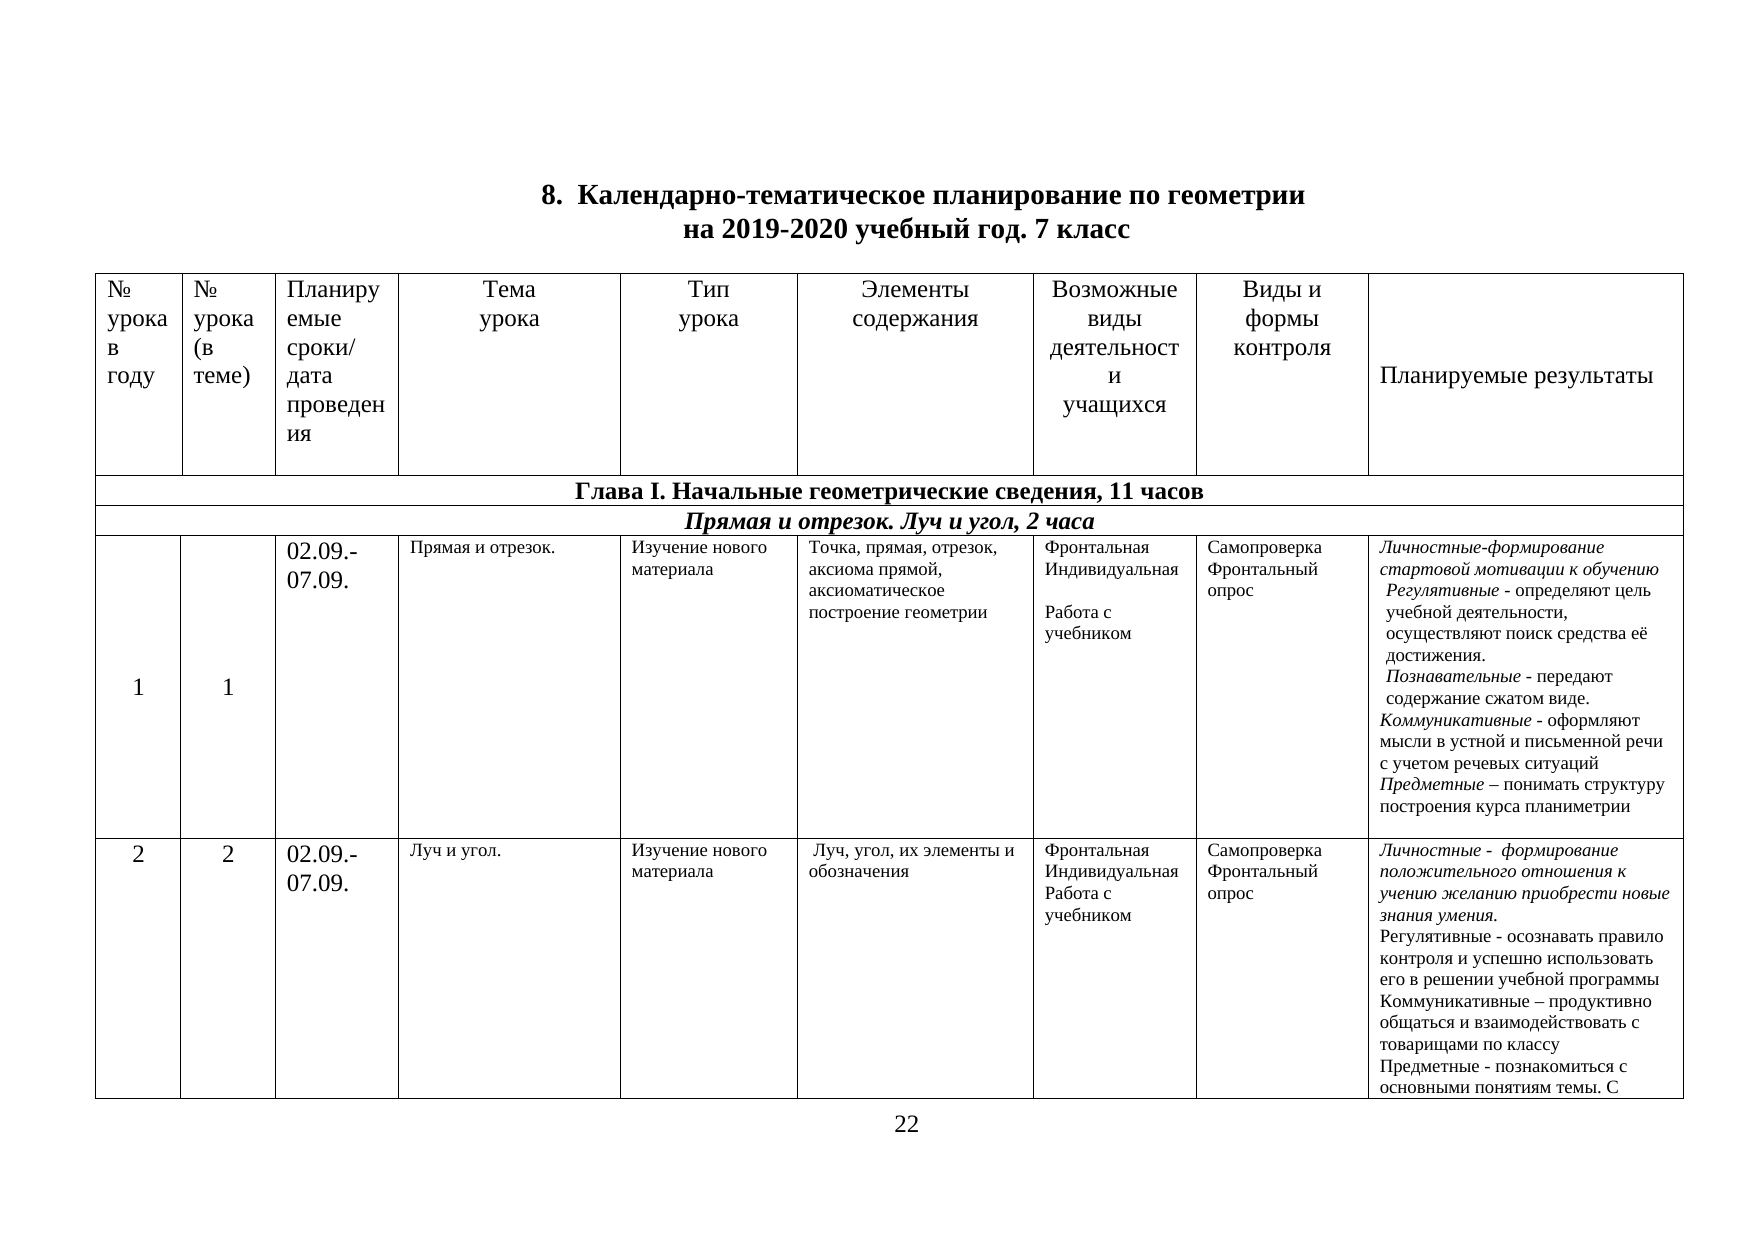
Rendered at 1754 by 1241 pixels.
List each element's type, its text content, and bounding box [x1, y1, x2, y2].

table_header Виды и формы контроля [1197, 274, 1368, 475]
table_cell Фронтальная Индивидуальная Работа с учебником [1034, 536, 1196, 838]
table_cell Самопроверка Фронтальный опрос [1197, 536, 1368, 838]
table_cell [1197, 839, 1368, 1098]
text 8. Календарно-тематическое планирование по геометрии [118, 177, 1695, 211]
table_cell 2 [181, 839, 275, 1098]
table_cell 02.09.-07.09. [276, 839, 398, 1098]
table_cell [621, 839, 797, 1098]
table_header Тема урока [399, 274, 620, 475]
table_cell 02.09.-07.09. [276, 536, 398, 838]
table_cell Личностные-формирование стартовой мотивации к обучению Регулятивные - определяют цель учебной деятельности, осуществляют поиск средства её достижения. Познавательные - передают содержание сжатом виде. Коммуникативные - оформляют мысли в устной и письменной речи с учетом речевых ситуаций Предметные – понимать структуру построения курса планиметрии [1369, 536, 1683, 838]
table_cell Прямая и отрезок. Луч и угол, 2 часа [96, 506, 1683, 535]
table_cell 1 [96, 536, 180, 838]
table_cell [1034, 839, 1196, 1098]
table_cell Луч и угол. [399, 839, 620, 1098]
table_header № урока в году [96, 274, 182, 475]
table_header Планируемые результаты [1369, 274, 1683, 475]
table_cell Точка, прямая, отрезок, аксиома прямой, аксиоматическое построение геометрии [798, 536, 1033, 838]
table_header Элементы содержания [798, 274, 1033, 475]
table_cell 2 [96, 839, 180, 1098]
table_header Планируемые сроки/дата проведения [276, 274, 398, 475]
table_cell Изучение нового материала [621, 536, 797, 838]
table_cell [798, 839, 1033, 1098]
table_cell Прямая и отрезок. [399, 536, 620, 838]
table_cell 1 [181, 536, 275, 838]
table_header Возможные виды деятельности учащихся [1034, 274, 1196, 475]
table_cell Глава I. Начальные геометрические сведения, 11 часов [96, 476, 1683, 505]
table_header № урока (в теме) [183, 274, 275, 475]
table_header Тип урока [621, 274, 797, 475]
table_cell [1369, 839, 1683, 1098]
text на 2019-2020 учебный год. 7 класс [118, 211, 1695, 244]
